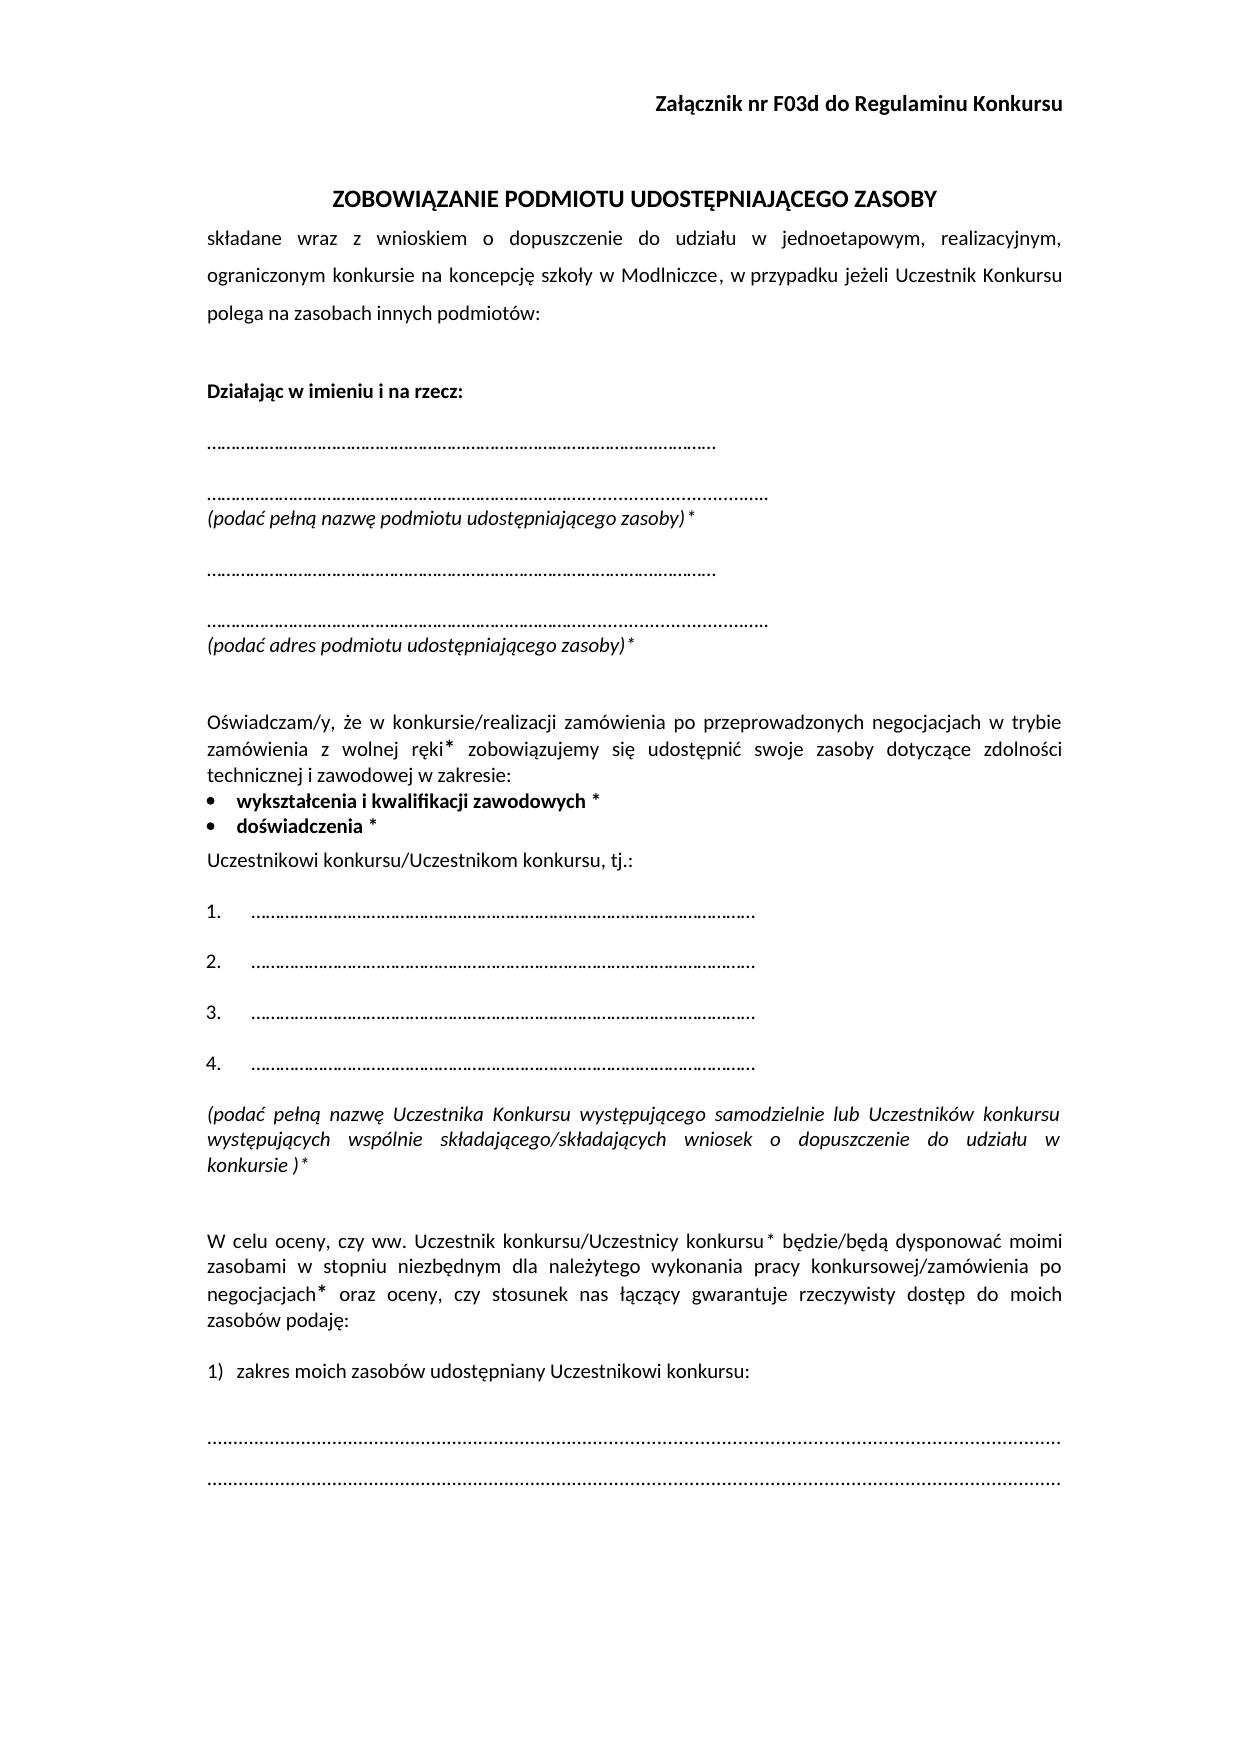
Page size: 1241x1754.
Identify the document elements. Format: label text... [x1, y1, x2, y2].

list wykształcenia i kwalifikacji zawodowych * [207, 788, 1063, 813]
list …………………………………………………………………………………………… [206, 999, 1063, 1025]
list zakres moich zasobów udostępniany Uczestnikowi konkursu: [207, 1358, 1063, 1383]
text Uczestnikowi konkursu/Uczestnikom konkursu, tj.: [207, 847, 1063, 872]
list …………………………………………………………………………………………… [206, 1050, 1063, 1076]
text ………………………………………………………………………………….………… [207, 556, 1063, 582]
list …………………………………………………………………………………………… [206, 898, 1063, 923]
text Działając w imieniu i na rzecz: [207, 378, 1063, 404]
text ……………………………………………………………………...............................….. [207, 480, 1063, 506]
text (podać pełną nazwę Uczestnika Konkursu występującego samodzielnie lub Uczestników konkursu występujących wspólnie składającego/składających wniosek o dopuszczenie do udziału w konkursie )* [207, 1101, 1063, 1177]
text W celu oceny, czy ww. Uczestnik konkursu/Uczestnicy konkursu* będzie/będą dysponować moimi zasobami w stopniu niezbędnym dla należytego wykonania pracy konkursowej/zamówienia po negocjacjach* oraz oceny, czy stosunek nas łączący gwarantuje rzeczywisty dostęp do moich zasobów podaję: [207, 1228, 1063, 1332]
list składane wraz z wnioskiem o dopuszczenie do udziału w jednoetapowym, realizacyjnym, ograniczonym konkursie na koncepcję szkoły w Modlniczce, w przypadku jeżeli Uczestnik Konkursu polega na zasobach innych podmiotów: [207, 215, 1063, 328]
text (podać adres podmiotu udostępniającego zasoby)* [207, 633, 1063, 658]
list doświadczenia * [207, 813, 1063, 839]
text Oświadczam/y, że w konkursie/realizacji zamówienia po przeprowadzonych negocjacjach w trybie zamówienia z wolnej ręki* zobowiązujemy się udostępnić swoje zasoby dotyczące zdolności technicznej i zawodowej w zakresie: [207, 709, 1063, 788]
text Załącznik nr F03d do Regulaminu Konkursu [162, 89, 1063, 117]
text ZOBOWIĄZANIE PODMIOTU UDOSTĘPNIAJĄCEGO ZASOBY [207, 178, 1063, 215]
text (podać pełną nazwę podmiotu udostępniającego zasoby)* [207, 506, 1063, 531]
text ………………………………………………………………………………….………… [207, 429, 1063, 455]
list …………………………………………………………………………………………… [206, 949, 1063, 974]
text ……………………………………………………………………...............................….. [207, 607, 1063, 633]
